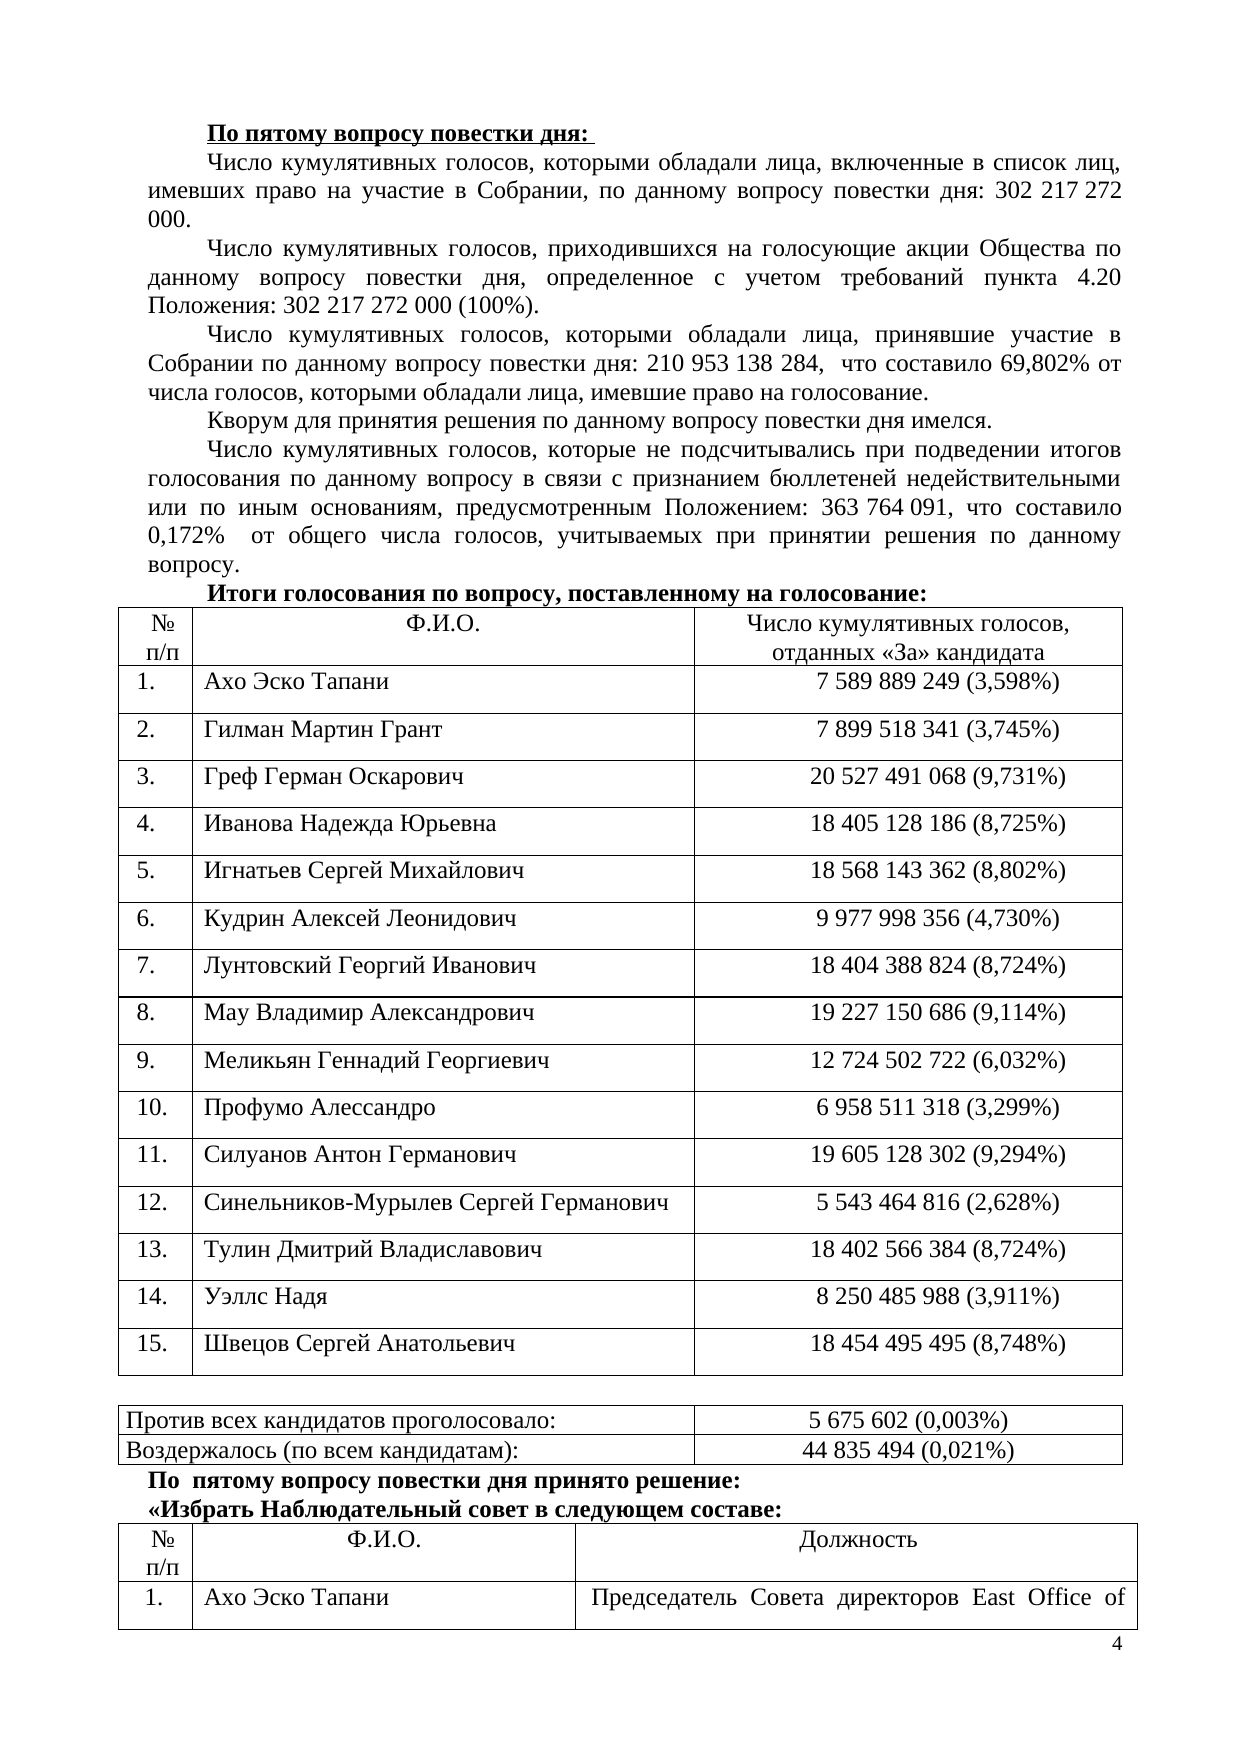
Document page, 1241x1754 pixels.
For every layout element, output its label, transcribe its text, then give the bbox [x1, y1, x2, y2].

table_cell Кудрин Алексей Леонидович [193, 903, 694, 949]
table_header № п/п [119, 608, 192, 665]
table_cell Гилман Мартин Грант [193, 714, 694, 760]
table_header Должность [576, 1524, 1137, 1581]
table_header Ф.И.О. [193, 1524, 575, 1581]
table_cell [119, 1045, 192, 1091]
table_cell Греф Герман Оскарович [193, 761, 694, 807]
table_cell 7 899 518 341 (3,745%) [695, 714, 1122, 760]
table_cell 7 589 889 249 (3,598%) [695, 666, 1122, 713]
table_header № п/п [119, 1524, 192, 1581]
table_cell Лунтовский Георгий Иванович [193, 950, 694, 996]
table_cell Профумо Алессандро [193, 1092, 694, 1138]
table_cell Игнатьев Сергей Михайлович [193, 856, 694, 902]
text По пятому вопросу повестки дня: [148, 118, 1122, 147]
table_cell 12 724 502 722 (6,032%) [695, 1045, 1122, 1091]
table_cell Меликьян Геннадий Георгиевич [193, 1045, 694, 1091]
table_cell 18 454 495 495 (8,748%) [695, 1329, 1122, 1375]
table_cell 20 527 491 068 (9,731%) [695, 761, 1122, 807]
table_header Число кумулятивных голосов, отданных «За» кандидата [695, 608, 1122, 665]
table_cell [119, 1234, 192, 1280]
table_cell 6 958 511 318 (3,299%) [695, 1092, 1122, 1138]
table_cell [576, 1582, 1137, 1628]
table_cell [119, 950, 192, 996]
table_cell 18 402 566 384 (8,724%) [695, 1234, 1122, 1280]
table_cell Синельников-Мурылев Сергей Германович [193, 1187, 694, 1233]
table_cell [119, 1329, 192, 1375]
table_cell [119, 1187, 192, 1233]
table_cell [119, 1281, 192, 1327]
table_header 5 675 602 (0,003%) [695, 1406, 1122, 1434]
table_cell [119, 714, 192, 760]
text По пятому вопросу повестки дня принято решение: [148, 1465, 1122, 1494]
table_cell [119, 998, 192, 1044]
table_cell Тулин Дмитрий Владиславович [193, 1234, 694, 1280]
table_cell 18 568 143 362 (8,802%) [695, 856, 1122, 902]
table_cell Иванова Надежда Юрьевна [193, 808, 694, 854]
table_cell 18 405 128 186 (8,725%) [695, 808, 1122, 854]
table_cell 8 250 485 988 (3,911%) [695, 1281, 1122, 1327]
text Число кумулятивных голосов, приходившихся на голосующие акции Общества по данному вопросу повестки дня, определенное с учетом требований пункта 4.20 Положения: 302 217 272 000 (100%). [148, 233, 1122, 319]
table_cell [119, 903, 192, 949]
text «Избрать Наблюдательный совет в следующем составе: [148, 1494, 1122, 1523]
table_cell [119, 856, 192, 902]
table_header Ф.И.О. [193, 608, 694, 665]
text Число кумулятивных голосов, которые не подсчитывались при подведении итогов голосования по данному вопросу в связи с признанием бюллетеней недействительными или по иным основаниям, предусмотренным Положением: 363 764 091, что составило 0,172% от общего числа голосов, учитываемых при принятии решения по данному вопросу. [148, 434, 1122, 578]
table_cell 5 543 464 816 (2,628%) [695, 1187, 1122, 1233]
table_cell 9 977 998 356 (4,730%) [695, 903, 1122, 949]
table_cell Уэллс Надя [193, 1281, 694, 1327]
table_cell [119, 1582, 192, 1628]
table_cell [119, 1139, 192, 1186]
table_cell [119, 761, 192, 807]
text Кворум для принятия решения по данному вопросу повестки дня имелся. [148, 406, 1122, 434]
table_cell Воздержалось (по всем кандидатам): [119, 1435, 694, 1464]
table_cell [119, 1092, 192, 1138]
text Число кумулятивных голосов, которыми обладали лица, включенные в список лиц, имевших право на участие в Собрании, по данному вопросу повестки дня: 302 217 272 000. [148, 147, 1122, 233]
table_cell Швецов Сергей Анатольевич [193, 1329, 694, 1375]
table_cell 44 835 494 (0,021%) [695, 1435, 1122, 1464]
table_cell [119, 666, 192, 713]
table_cell Силуанов Антон Германович [193, 1139, 694, 1186]
table_cell 19 605 128 302 (9,294%) [695, 1139, 1122, 1186]
table_cell Мау Владимир Александрович [193, 998, 694, 1044]
text Итоги голосования по вопросу, поставленному на голосование: [148, 578, 1122, 607]
text Число кумулятивных голосов, которыми обладали лица, принявшие участие в Собрании по данному вопросу повестки дня: 210 953 138 284, что составило 69,802% от числа голосов, которыми обладали лица, имевшие право на голосование. [148, 319, 1122, 406]
table_cell [119, 808, 192, 854]
table_cell Ахо Эско Тапани [193, 666, 694, 713]
table_cell Ахо Эско Тапани [193, 1582, 575, 1628]
table_cell 19 227 150 686 (9,114%) [695, 998, 1122, 1044]
table_header Против всех кандидатов проголосовало: [119, 1406, 694, 1434]
table_cell 18 404 388 824 (8,724%) [695, 950, 1122, 996]
